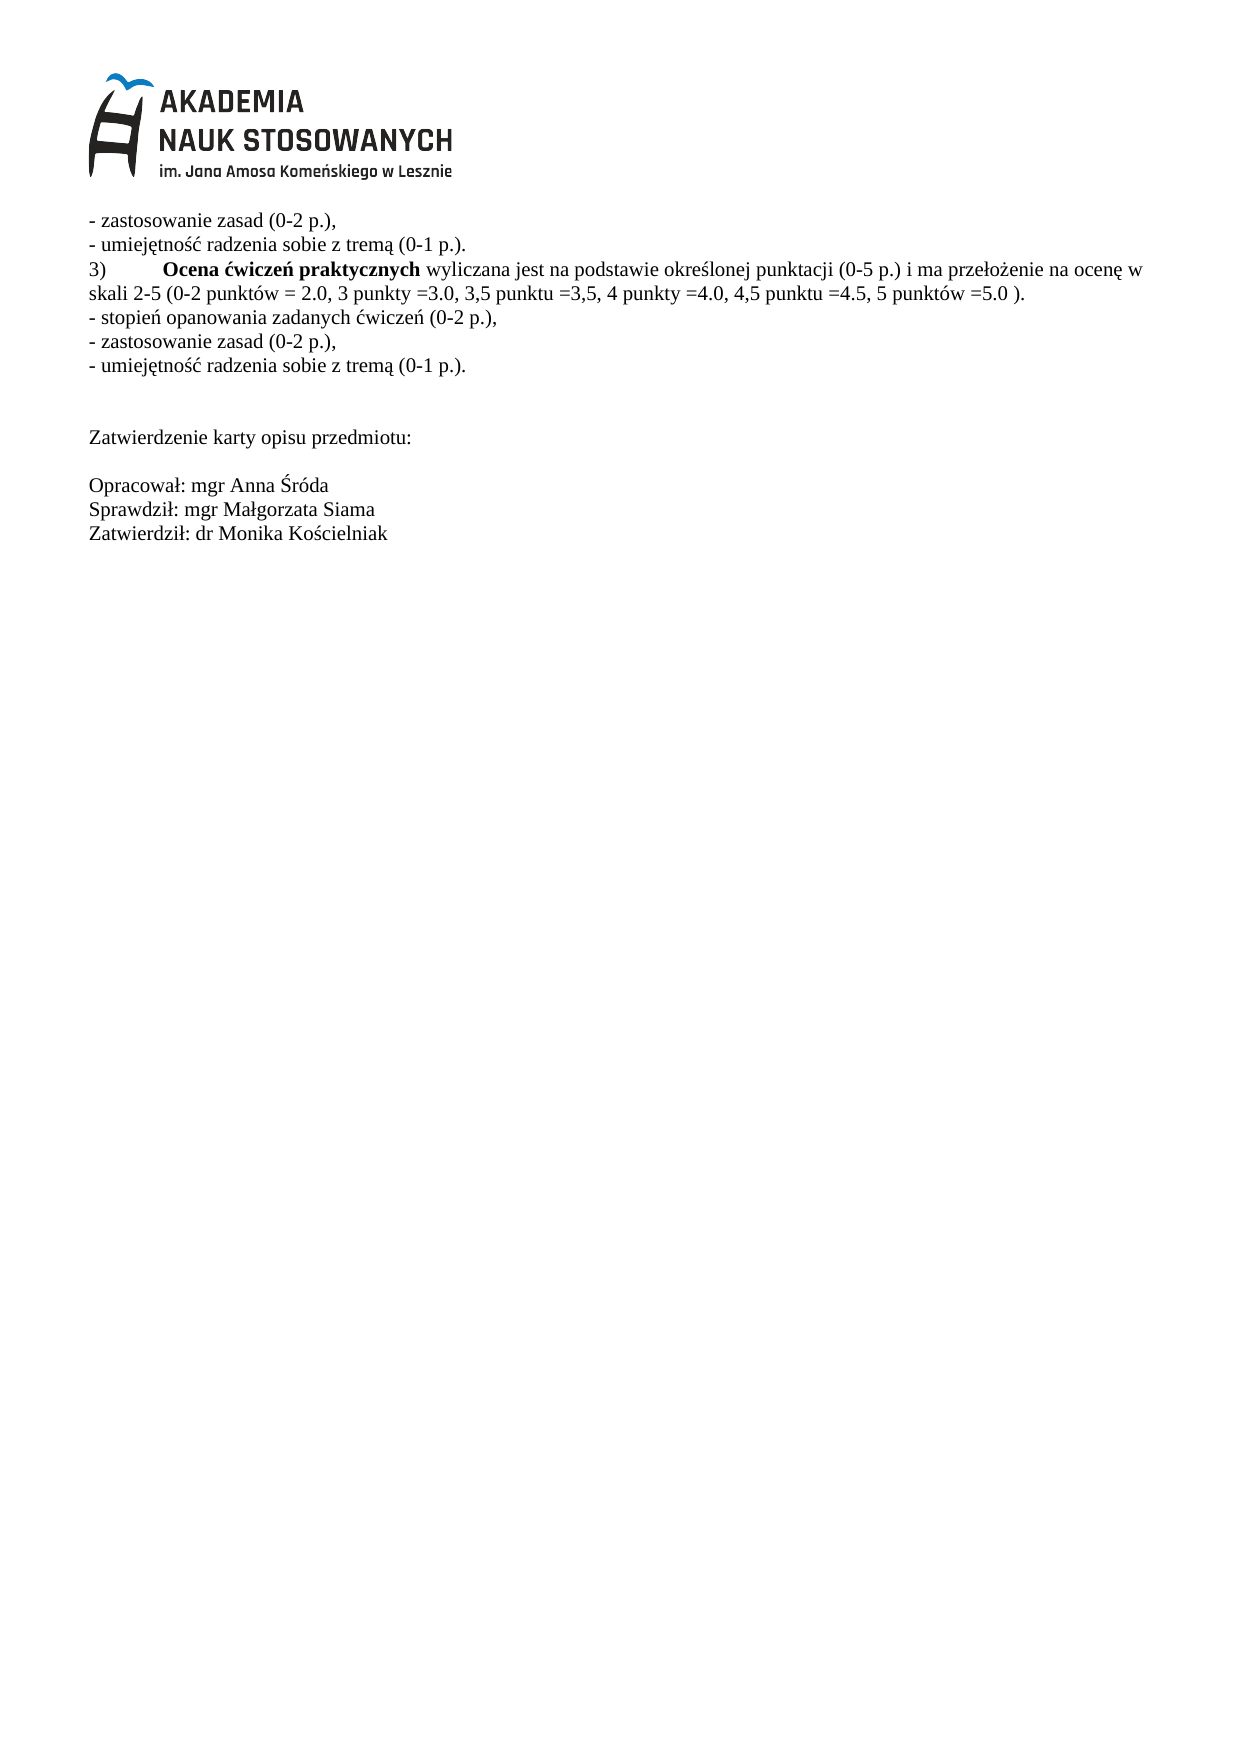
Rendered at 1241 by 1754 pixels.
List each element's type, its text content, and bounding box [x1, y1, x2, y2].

list Sprawdził: mgr Małgorzata Siama [89, 497, 1152, 521]
text 3) Ocena ćwiczeń praktycznych wyliczana jest na podstawie określonej punktacji (0-5 p.) i ma przełożenie na ocenę w skali 2-5 (0-2 punktów = 2.0, 3 punkty =3.0, 3,5 punktu =3,5, 4 punkty =4.0, 4,5 punktu =4.5, 5 punktów =5.0 ). [89, 256, 1152, 304]
text - zastosowanie zasad (0-2 p.), [89, 329, 1152, 353]
text - stopień opanowania zadanych ćwiczeń (0-2 p.), [89, 304, 1152, 329]
text - umiejętność radzenia sobie z tremą (0-1 p.). [89, 353, 1152, 377]
picture [88, 73, 452, 180]
text - umiejętność radzenia sobie z tremą (0-1 p.). [89, 232, 1152, 256]
list Zatwierdził: dr Monika Kościelniak [89, 521, 1152, 545]
list Zatwierdzenie karty opisu przedmiotu: [89, 425, 1152, 449]
text - zastosowanie zasad (0-2 p.), [89, 208, 1152, 232]
list Opracował: mgr Anna Śróda [89, 473, 1152, 497]
